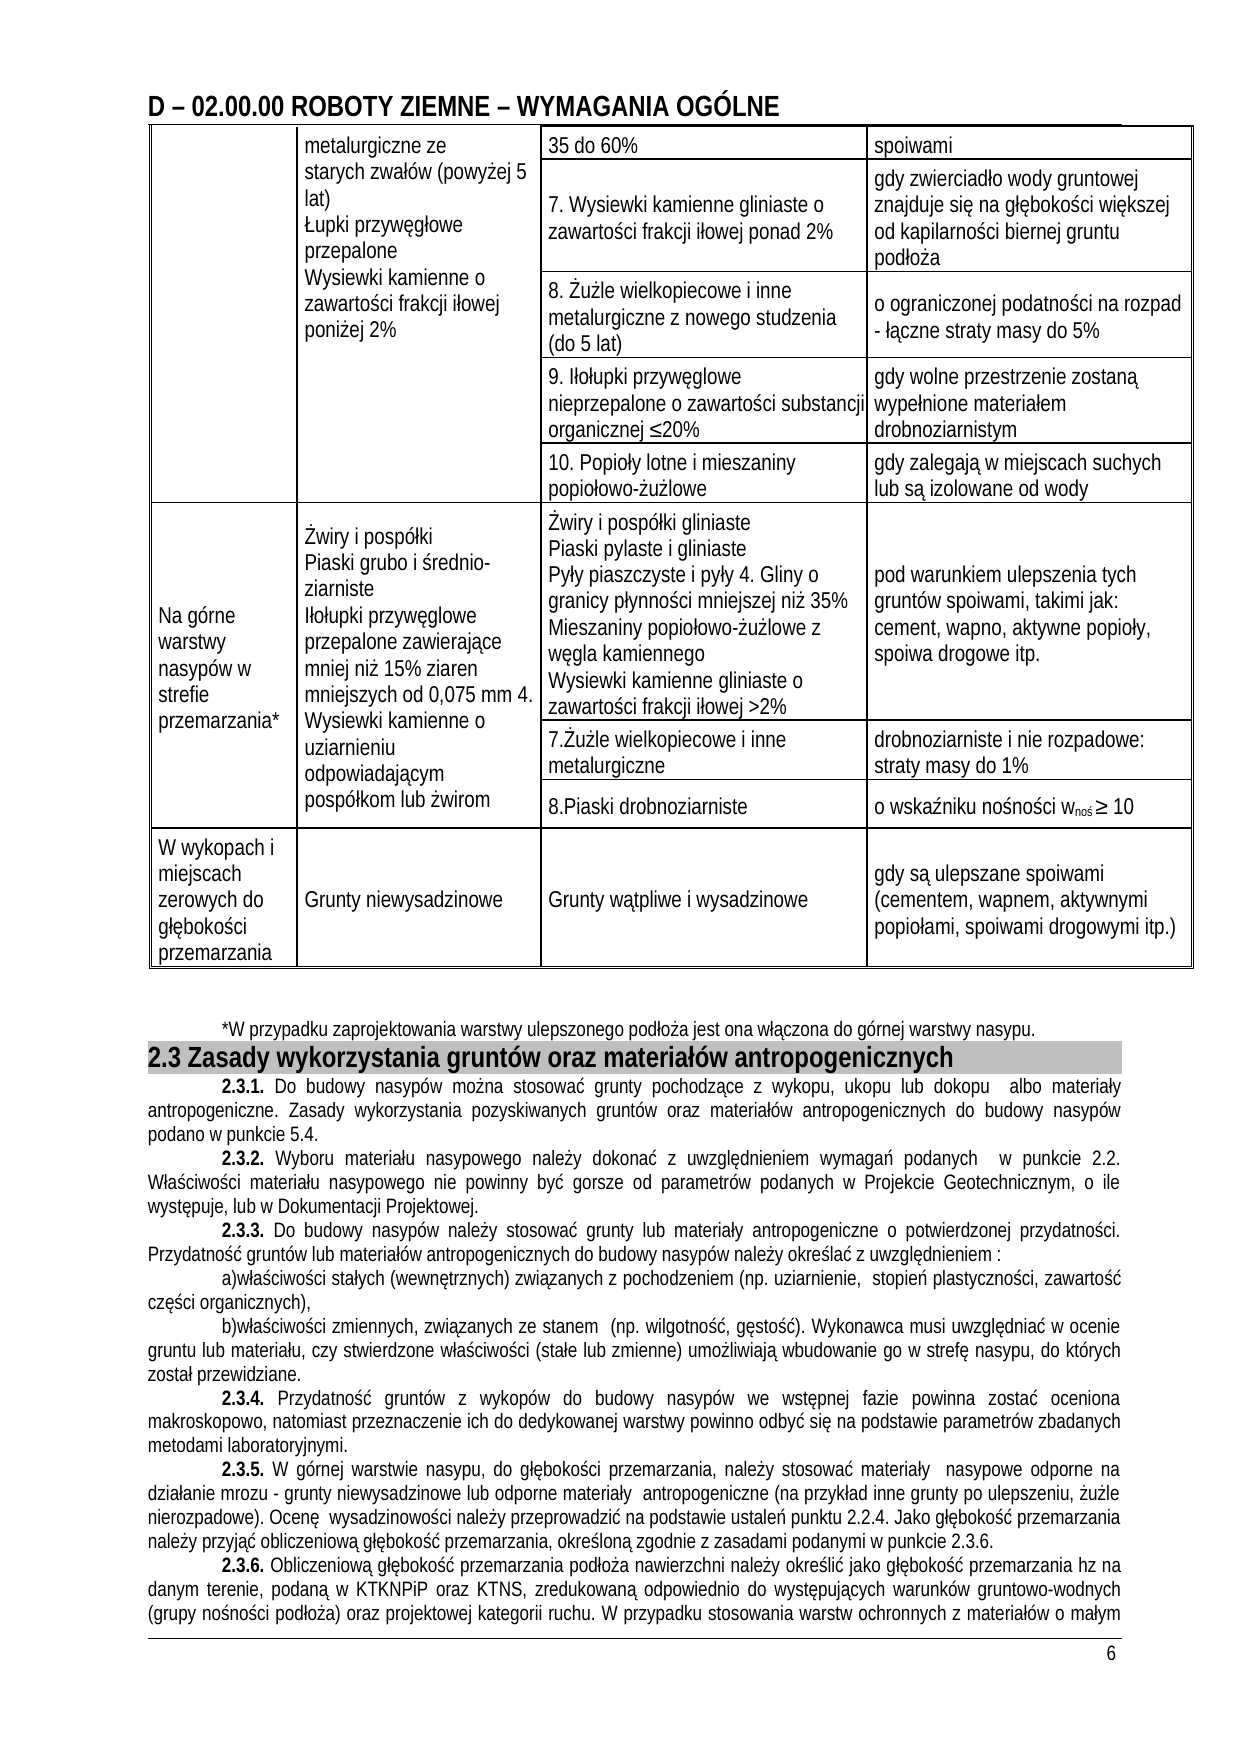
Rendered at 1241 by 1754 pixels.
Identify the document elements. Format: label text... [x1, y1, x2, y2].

text 2.3.4. Przydatność gruntów z wykopów do budowy nasypów we wstępnej fazie powinna zostać oceniona makroskopowo, natomiast przeznaczenie ich do dedykowanej warstwy powinno odbyć się na podstawie parametrów zbadanych metodami laboratoryjnymi. [148, 1385, 1122, 1457]
table_cell Grunty niewysadzinowe [298, 829, 540, 966]
text 2.3.5. W górnej warstwie nasypu, do głębokości przemarzania, należy stosować materiały nasypowe odporne na działanie mrozu - grunty niewysadzinowe lub odporne materiały antropogeniczne (na przykład inne grunty po ulepszeniu, żużle nierozpadowe). Ocenę wysadzinowości należy przeprowadzić na podstawie ustaleń punktu 2.2.4. Jako głębokość przemarzania należy przyjąć obliczeniową głębokość przemarzania, określoną zgodnie z zasadami podanymi w punkcie 2.3.6. [148, 1457, 1122, 1553]
table_cell o wskaźniku nośności wnoś ≥ 10 [868, 780, 1191, 827]
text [148, 1553, 1122, 1625]
subtitle 2.3 Zasady wykorzystania gruntów oraz materiałów antropogenicznych [148, 1041, 1122, 1074]
table_cell 9. Iłołupki przywęglowe nieprzepalone o zawartości substancji organicznej ≤20% [542, 358, 866, 442]
table_cell Grunty wątpliwe i wysadzinowe [542, 829, 866, 966]
table_cell gdy wolne przestrzenie zostaną wypełnione materiałem drobnoziarnistym [868, 358, 1191, 442]
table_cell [542, 127, 866, 158]
table_cell 8.Piaski drobnoziarniste [542, 780, 866, 827]
table_cell gdy są ulepszane spoiwami (cementem, wapnem, aktywnymi popiołami, spoiwami drogowymi itp.) [868, 829, 1191, 966]
table_cell pod warunkiem ulepszenia tych gruntów spoiwami, takimi jak: cement, wapno, aktywne popioły, spoiwa drogowe itp. [868, 503, 1191, 719]
table_cell W wykopach i miejscach zerowych do głębokości przemarzania [152, 829, 296, 966]
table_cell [868, 127, 1191, 158]
text b)właściwości zmiennych, związanych ze stanem (np. wilgotność, gęstość). Wykonawca musi uwzględniać w ocenie gruntu lub materiału, czy stwierdzone właściwości (stałe lub zmienne) umożliwiają wbudowanie go w strefę nasypu, do których został przewidziane. [148, 1313, 1122, 1385]
table_cell o ograniczonej podatności na rozpad - łączne straty masy do 5% [868, 272, 1191, 356]
table_cell drobnoziarniste i nie rozpadowe: straty masy do 1% [868, 721, 1191, 779]
text 2.3.3. Do budowy nasypów należy stosować grunty lub materiały antropogeniczne o potwierdzonej przydatności. Przydatność gruntów lub materiałów antropogenicznych do budowy nasypów należy określać z uwzględnieniem : [148, 1218, 1122, 1266]
text 2.3.2. Wyboru materiału nasypowego należy dokonać z uwzględnieniem wymagań podanych w punkcie 2.2. Właściwości materiału nasypowego nie powinny być gorsze od parametrów podanych w Projekcie Geotechnicznym, o ile występuje, lub w Dokumentacji Projektowej. [148, 1146, 1122, 1218]
table_cell Żwiry i pospółki Piaski grubo i średnio- ziarniste Iłołupki przywęglowe przepalone zawierające mniej niż 15% ziaren mniejszych od 0,075 mm 4. Wysiewki kamienne o uziarnieniu odpowiadającym pospółkom lub żwirom [298, 503, 540, 827]
text *W przypadku zaprojektowania warstwy ulepszonego podłoża jest ona włączona do górnej warstwy nasypu. [148, 1017, 1122, 1041]
text 2.3.1. Do budowy nasypów można stosować grunty pochodzące z wykopu, ukopu lub dokopu albo materiały antropogeniczne. Zasady wykorzystania pozyskiwanych gruntów oraz materiałów antropogenicznych do budowy nasypów podano w punkcie 5.4. [148, 1074, 1122, 1146]
table_cell 7.Żużle wielkopiecowe i inne metalurgiczne [542, 721, 866, 779]
table_cell gdy zwierciadło wody gruntowej znajduje się na głębokości większej od kapilarności biernej gruntu podłoża [868, 160, 1191, 271]
table_cell 10. Popioły lotne i mieszaniny popiołowo-żużlowe [542, 444, 866, 502]
table_cell 7. Wysiewki kamienne gliniaste o zawartości frakcji iłowej ponad 2% [542, 160, 866, 271]
table_cell Na górne warstwy nasypów w strefie przemarzania* [152, 503, 296, 827]
text a)właściwości stałych (wewnętrznych) związanych z pochodzeniem (np. uziarnienie, stopień plastyczności, zawartość części organicznych), [148, 1266, 1122, 1313]
table_cell gdy zalegają w miejscach suchych lub są izolowane od wody [868, 444, 1191, 502]
table_cell Żwiry i pospółki gliniaste Piaski pylaste i gliniaste Pyły piaszczyste i pyły 4. Gliny o granicy płynności mniejszej niż 35% Mieszaniny popiołowo-żużlowe z węgla kamiennego Wysiewki kamienne gliniaste o zawartości frakcji iłowej >2% [542, 503, 866, 719]
table_cell 8. Żużle wielkopiecowe i inne metalurgiczne z nowego studzenia (do 5 lat) [542, 272, 866, 356]
